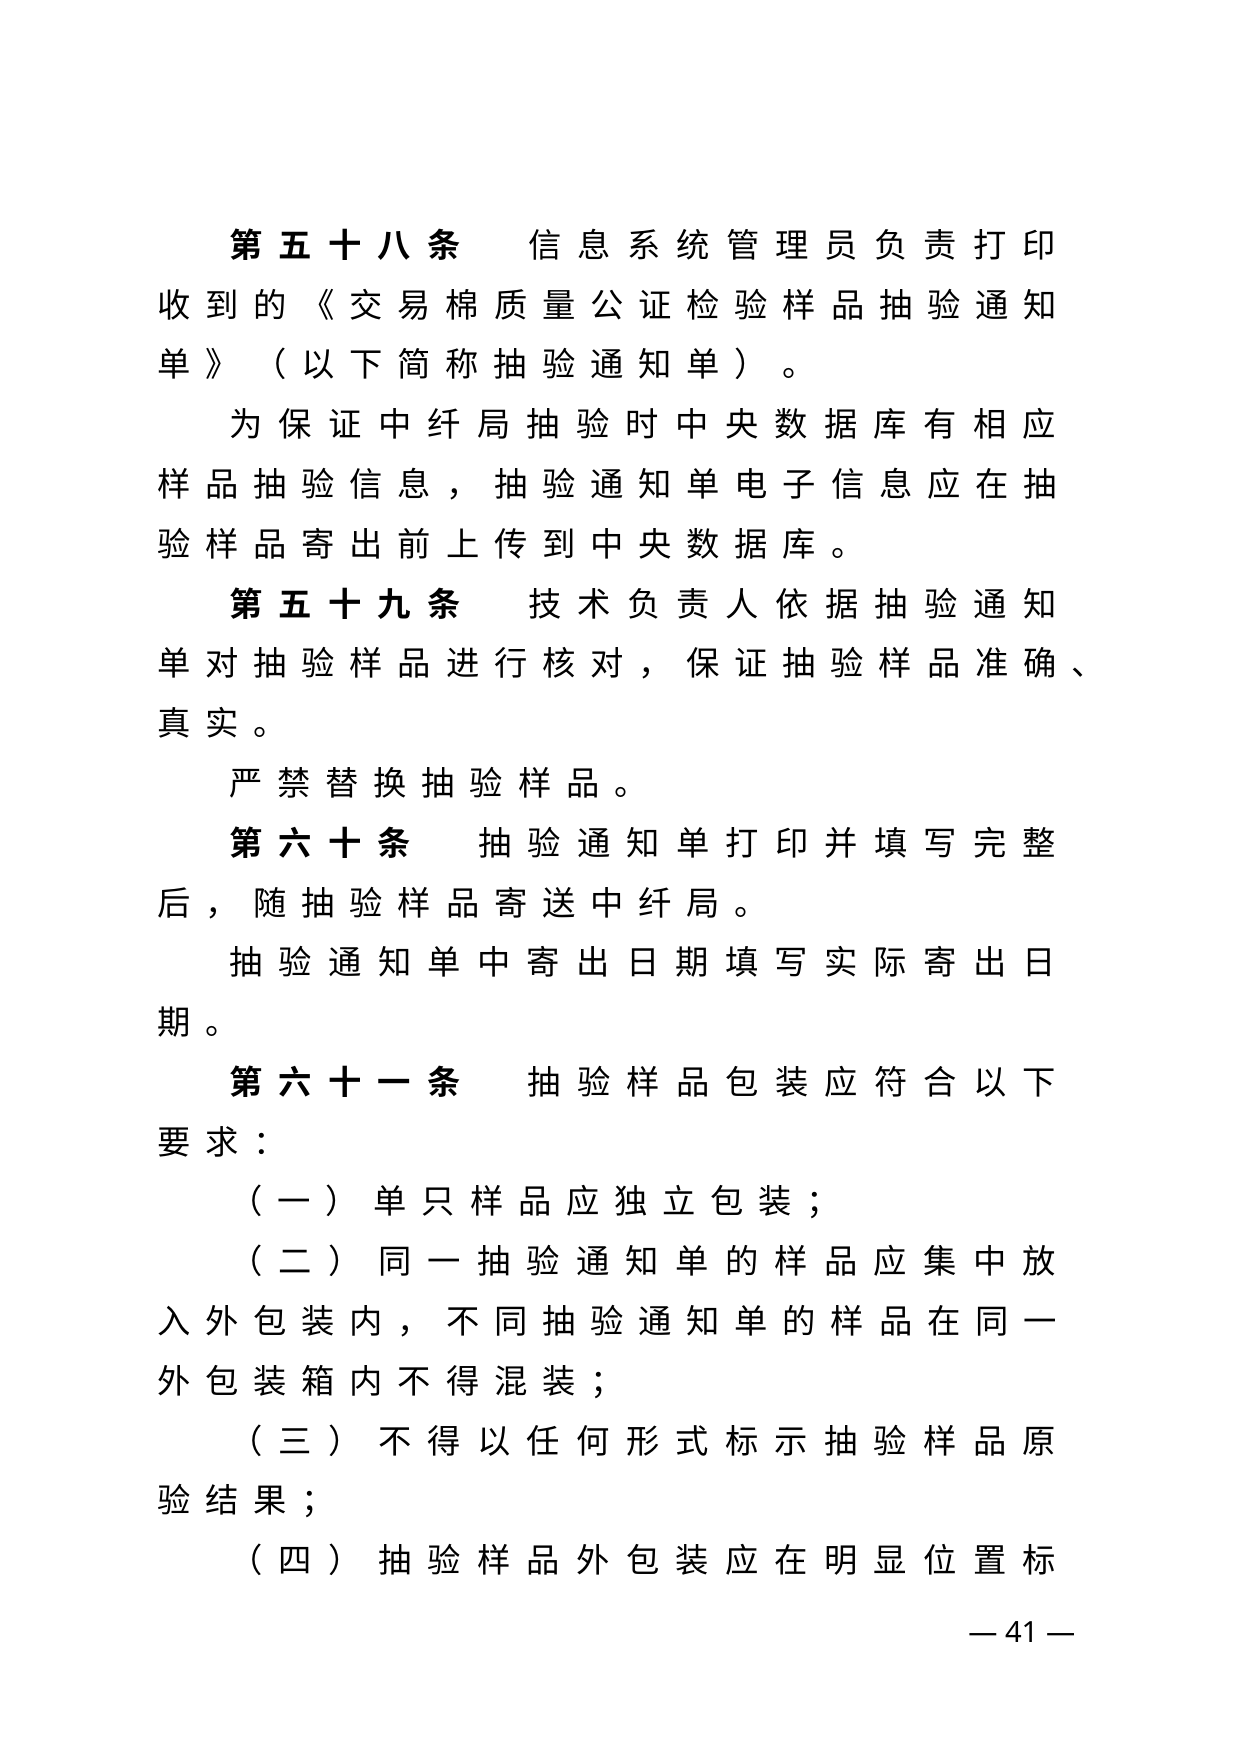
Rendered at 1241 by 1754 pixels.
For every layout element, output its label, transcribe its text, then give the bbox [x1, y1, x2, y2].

text 严禁替换抽验样品。 [157, 751, 1071, 811]
text 第六十一条 抽验样品包装应符合以下要求： [157, 1050, 1071, 1169]
text 第五十八条 信息系统管理员负责打印收到的《交易棉质量公证检验样品抽验通知单》（以下简称抽验通知单）。 [157, 213, 1071, 392]
text 抽验通知单中寄出日期填写实际寄出日期。 [157, 930, 1071, 1050]
text （二）同一抽验通知单的样品应集中放入外包装内，不同抽验通知单的样品在同一外包装箱内不得混装； [157, 1229, 1071, 1409]
text （一）单只样品应独立包装； [157, 1169, 1071, 1229]
text 为保证中纤局抽验时中央数据库有相应样品抽验信息，抽验通知单电子信息应在抽验样品寄出前上传到中央数据库。 [157, 392, 1071, 572]
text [157, 1528, 1071, 1588]
text （三）不得以任何形式标示抽验样品原验结果； [157, 1409, 1071, 1528]
text 第五十九条 技术负责人依据抽验通知单对抽验样品进行核对，保证抽验样品准确、真实。 [157, 572, 1071, 751]
text 第六十条 抽验通知单打印并填写完整后，随抽验样品寄送中纤局。 [157, 811, 1071, 930]
